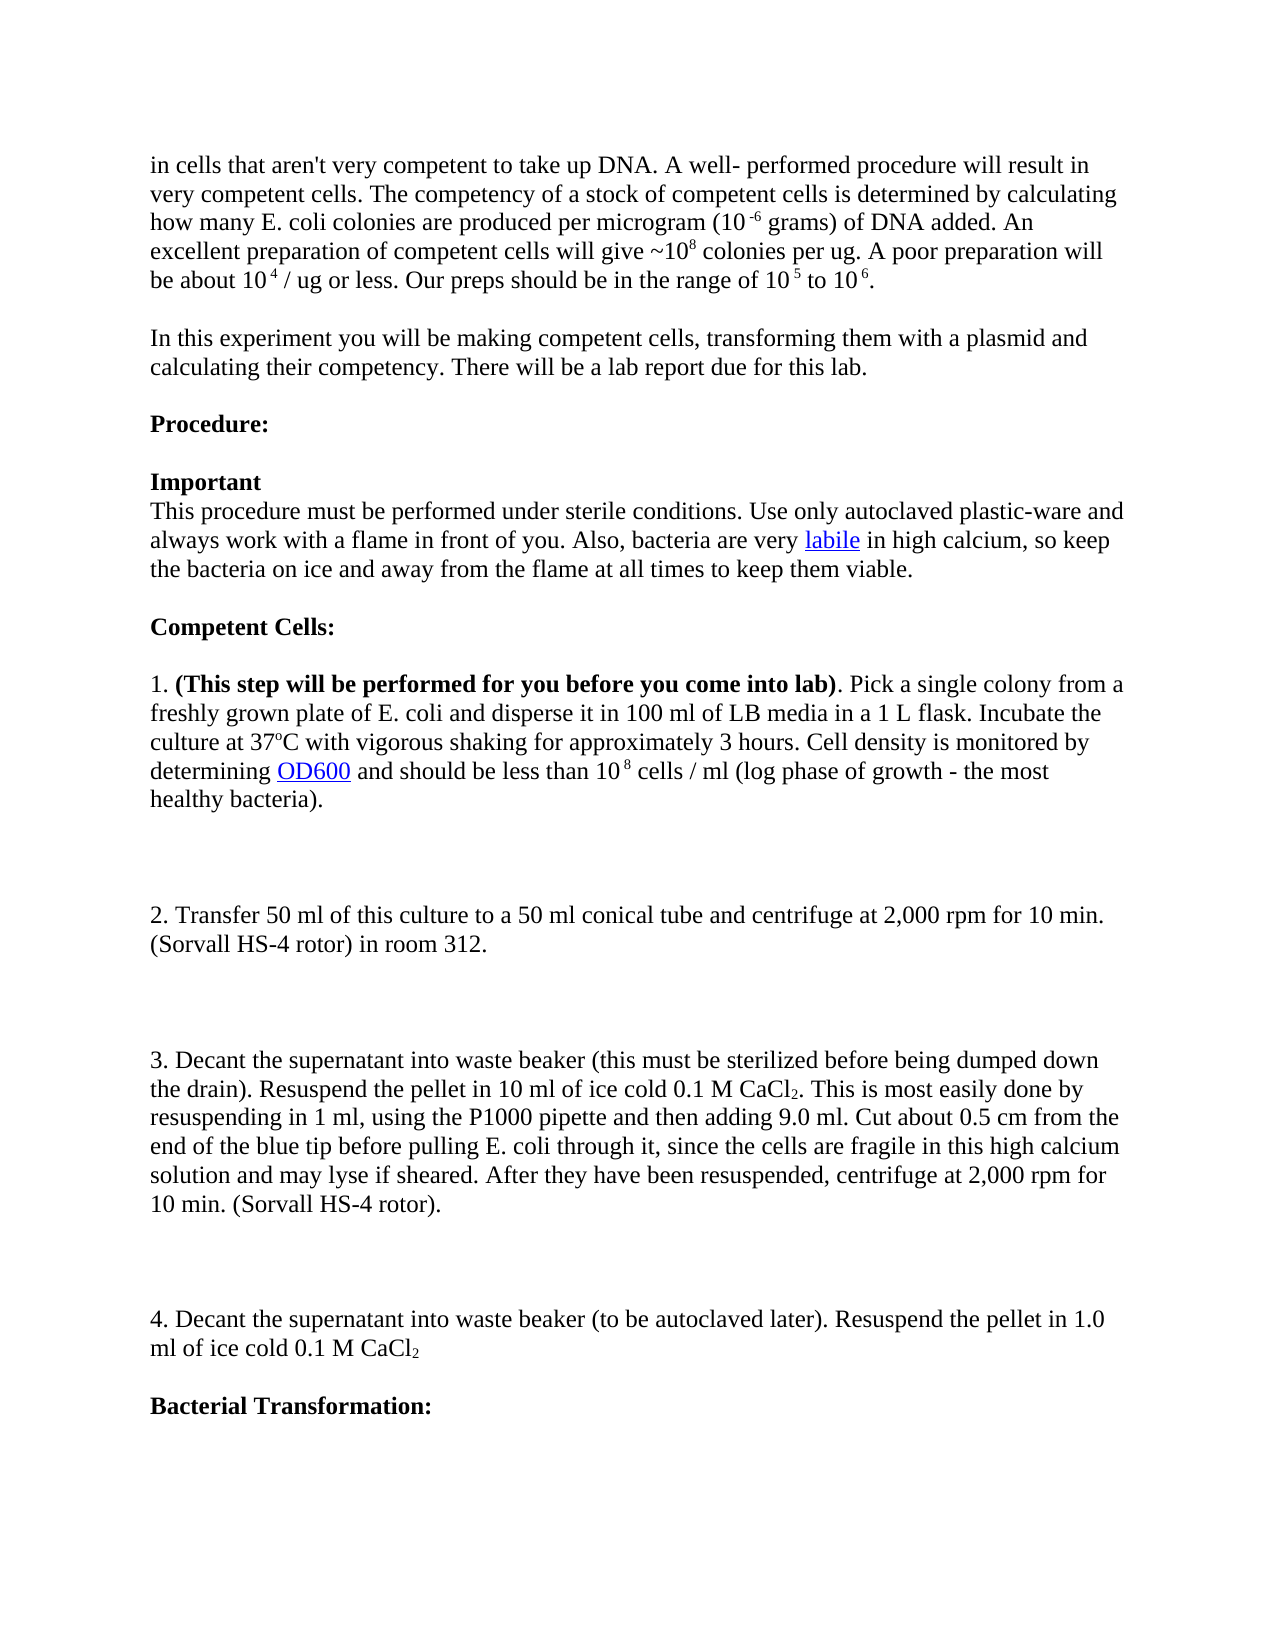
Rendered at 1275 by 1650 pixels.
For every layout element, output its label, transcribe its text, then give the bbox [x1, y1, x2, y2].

text 3. Decant the supernatant into waste beaker (this must be sterilized before being dumped down the drain). Resuspend the pellet in 10 ml of ice cold 0.1 M CaCl2. This is most easily done by resuspending in 1 ml, using the P1000 pipette and then adding 9.0 ml. Cut about 0.5 cm from the end of the blue tip before pulling E. coli through it, since the cells are fragile in this high calcium solution and may lyse if sheared. After they have been resuspended, centrifuge at 2,000 rpm for 10 min. (Sorvall HS-4 rotor). [150, 1045, 1125, 1217]
text Procedure: [150, 409, 1125, 438]
text Important This procedure must be performed under sterile conditions. Use only autoclaved plastic-ware and always work with a flame in front of you. Also, bacteria are very labile in high calcium, so keep the bacteria on ice and away from the flame at all times to keep them viable. [150, 467, 1125, 582]
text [150, 150, 1125, 294]
text 2. Transfer 50 ml of this culture to a 50 ml conical tube and centrifuge at 2,000 rpm for 10 min. (Sorvall HS-4 rotor) in room 312. [150, 900, 1125, 958]
text In this experiment you will be making competent cells, transforming them with a plasmid and calculating their competency. There will be a lab report due for this lab. [150, 323, 1125, 380]
text Competent Cells: [150, 612, 1125, 640]
text 4. Decant the supernatant into waste beaker (to be autoclaved later). Resuspend the pellet in 1.0 ml of ice cold 0.1 M CaCl2 [150, 1304, 1125, 1362]
text 1. (This step will be performed for you before you come into lab). Pick a single colony from a freshly grown plate of E. coli and disperse it in 100 ml of LB media in a 1 L flask. Incubate the culture at 37oC with vigorous shaking for approximately 3 hours. Cell density is monitored by determining OD600 and should be less than 10 8 cells / ml (log phase of growth - the most healthy bacteria). [150, 669, 1125, 813]
text Bacterial Transformation: [150, 1391, 1125, 1420]
